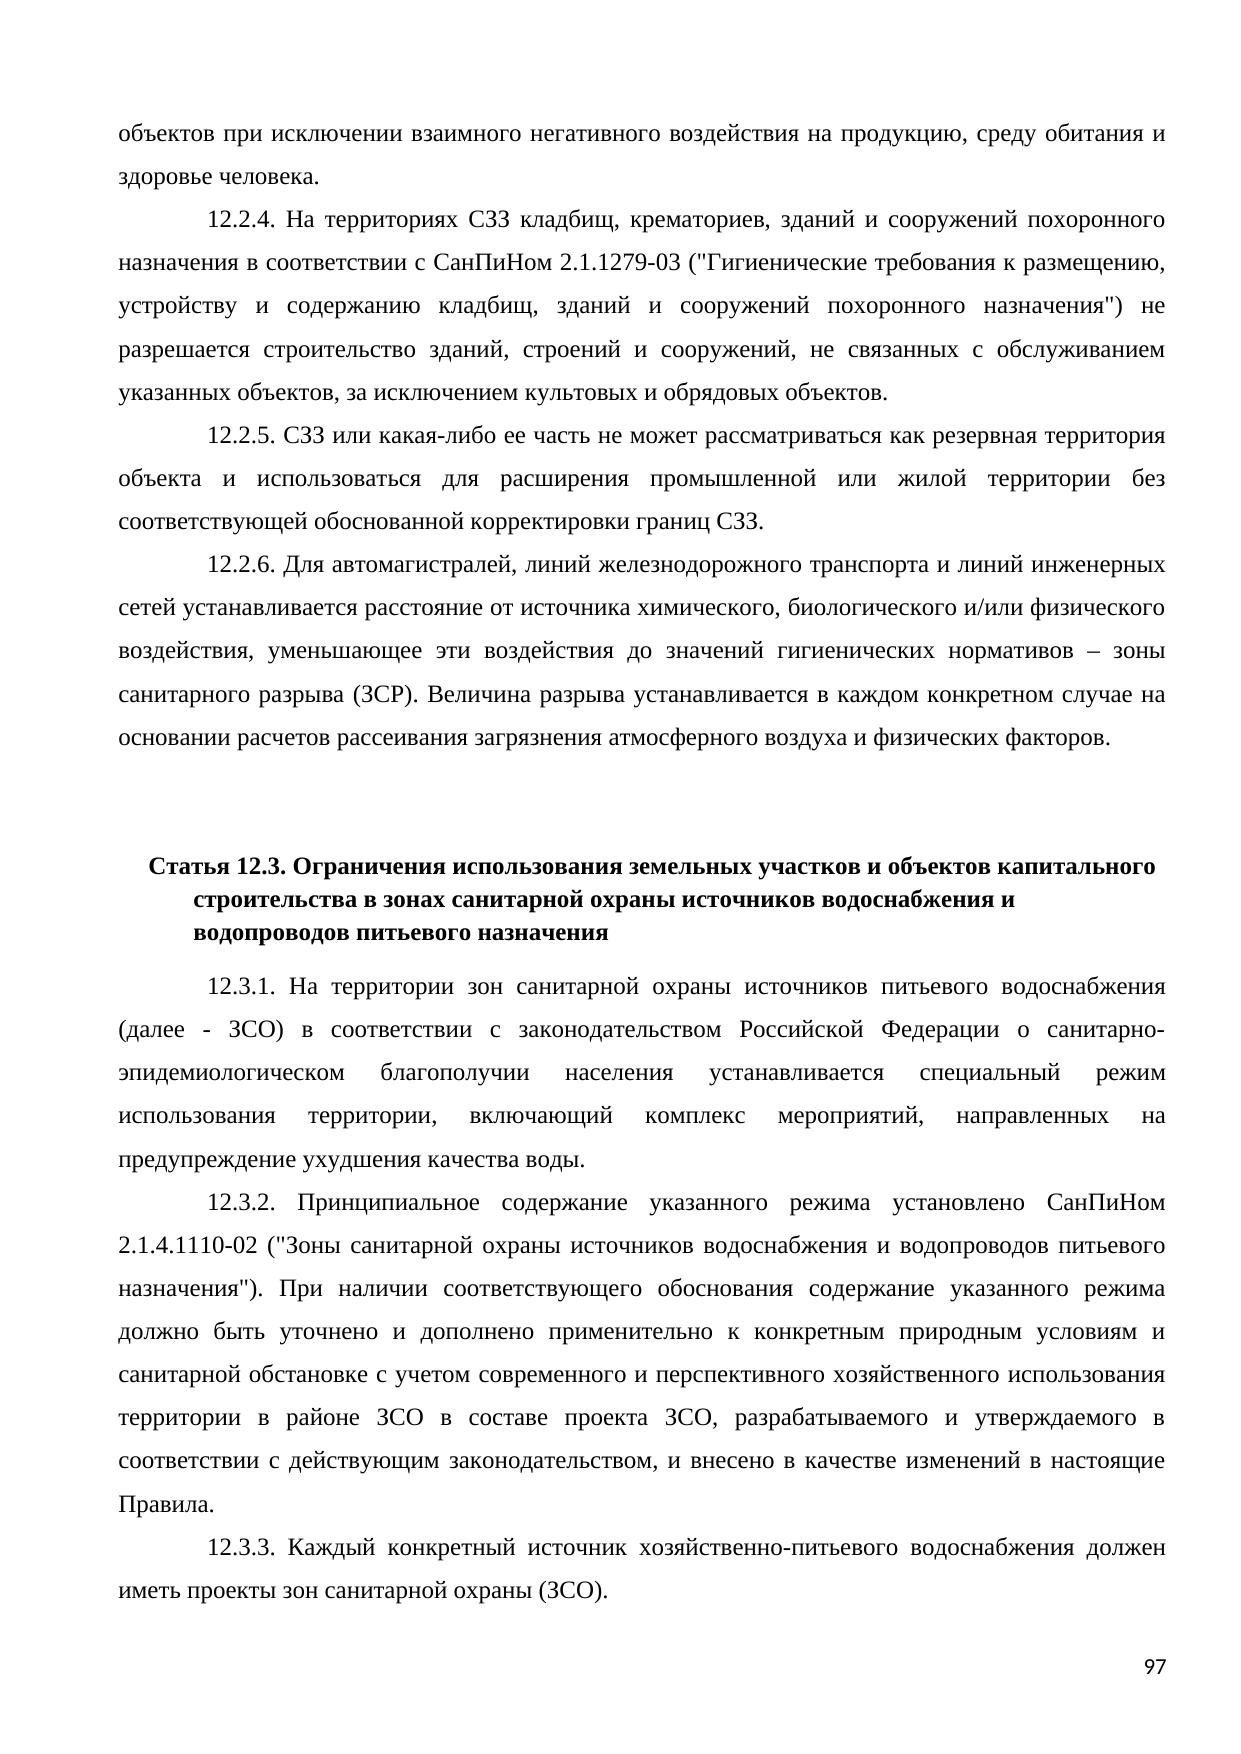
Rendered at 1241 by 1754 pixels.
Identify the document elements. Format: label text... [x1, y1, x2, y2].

text 12.2.4. На территориях СЗЗ кладбищ, крематориев, зданий и сооружений похоронного назначения в соответствии с СанПиНом 2.1.1279-03 ("Гигиенические требования к размещению, устройству и содержанию кладбищ, зданий и сооружений похоронного назначения") не разрешается строительство зданий, строений и сооружений, не связанных с обслуживанием указанных объектов, за исключением культовых и обрядовых объектов. [118, 204, 1167, 406]
text 12.3.1. На территории зон санитарной охраны источников питьевого водоснабжения (далее - ЗСО) в соответствии с законодательством Российской Федерации о санитарно-эпидемиологическом благополучии населения устанавливается специальный режим использования территории, включающий комплекс мероприятий, направленных на предупреждение ухудшения качества воды. [118, 971, 1167, 1172]
text 12.3.3. Каждый конкретный источник хозяйственно-питьевого водоснабжения должен иметь проекты зон санитарной охраны (ЗСО). [118, 1532, 1167, 1604]
text 12.2.6. Для автомагистралей, линий железнодорожного транспорта и линий инженерных сетей устанавливается расстояние от источника химического, биологического и/или физического воздействия, уменьшающее эти воздействия до значений гигиенических нормативов – зоны санитарного разрыва (ЗСР). Величина разрыва устанавливается в каждом конкретном случае на основании расчетов рассеивания загрязнения атмосферного воздуха и физических факторов. [118, 549, 1167, 751]
text 12.2.5. СЗЗ или какая-либо ее часть не может рассматриваться как резервная территория объекта и использоваться для расширения промышленной или жилой территории без соответствующей обоснованной корректировки границ СЗЗ. [118, 420, 1167, 535]
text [118, 118, 1167, 190]
list Ограничения использования земельных участков и объектов капитального строительства в зонах санитарной охраны источников водоснабжения и водопроводов питьевого назначения [148, 851, 1167, 946]
text 12.3.2. Принципиальное содержание указанного режима установлено СанПиНом 2.1.4.1110-02 ("Зоны санитарной охраны источников водоснабжения и водопроводов питьевого назначения"). При наличии соответствующего обоснования содержание указанного режима должно быть уточнено и дополнено применительно к конкретным природным условиям и санитарной обстановке с учетом современного и перспективного хозяйственного использования территории в районе ЗСО в составе проекта ЗСО, разрабатываемого и утверждаемого в соответствии с действующим законодательством, и внесено в качестве изменений в настоящие Правила. [118, 1187, 1167, 1517]
